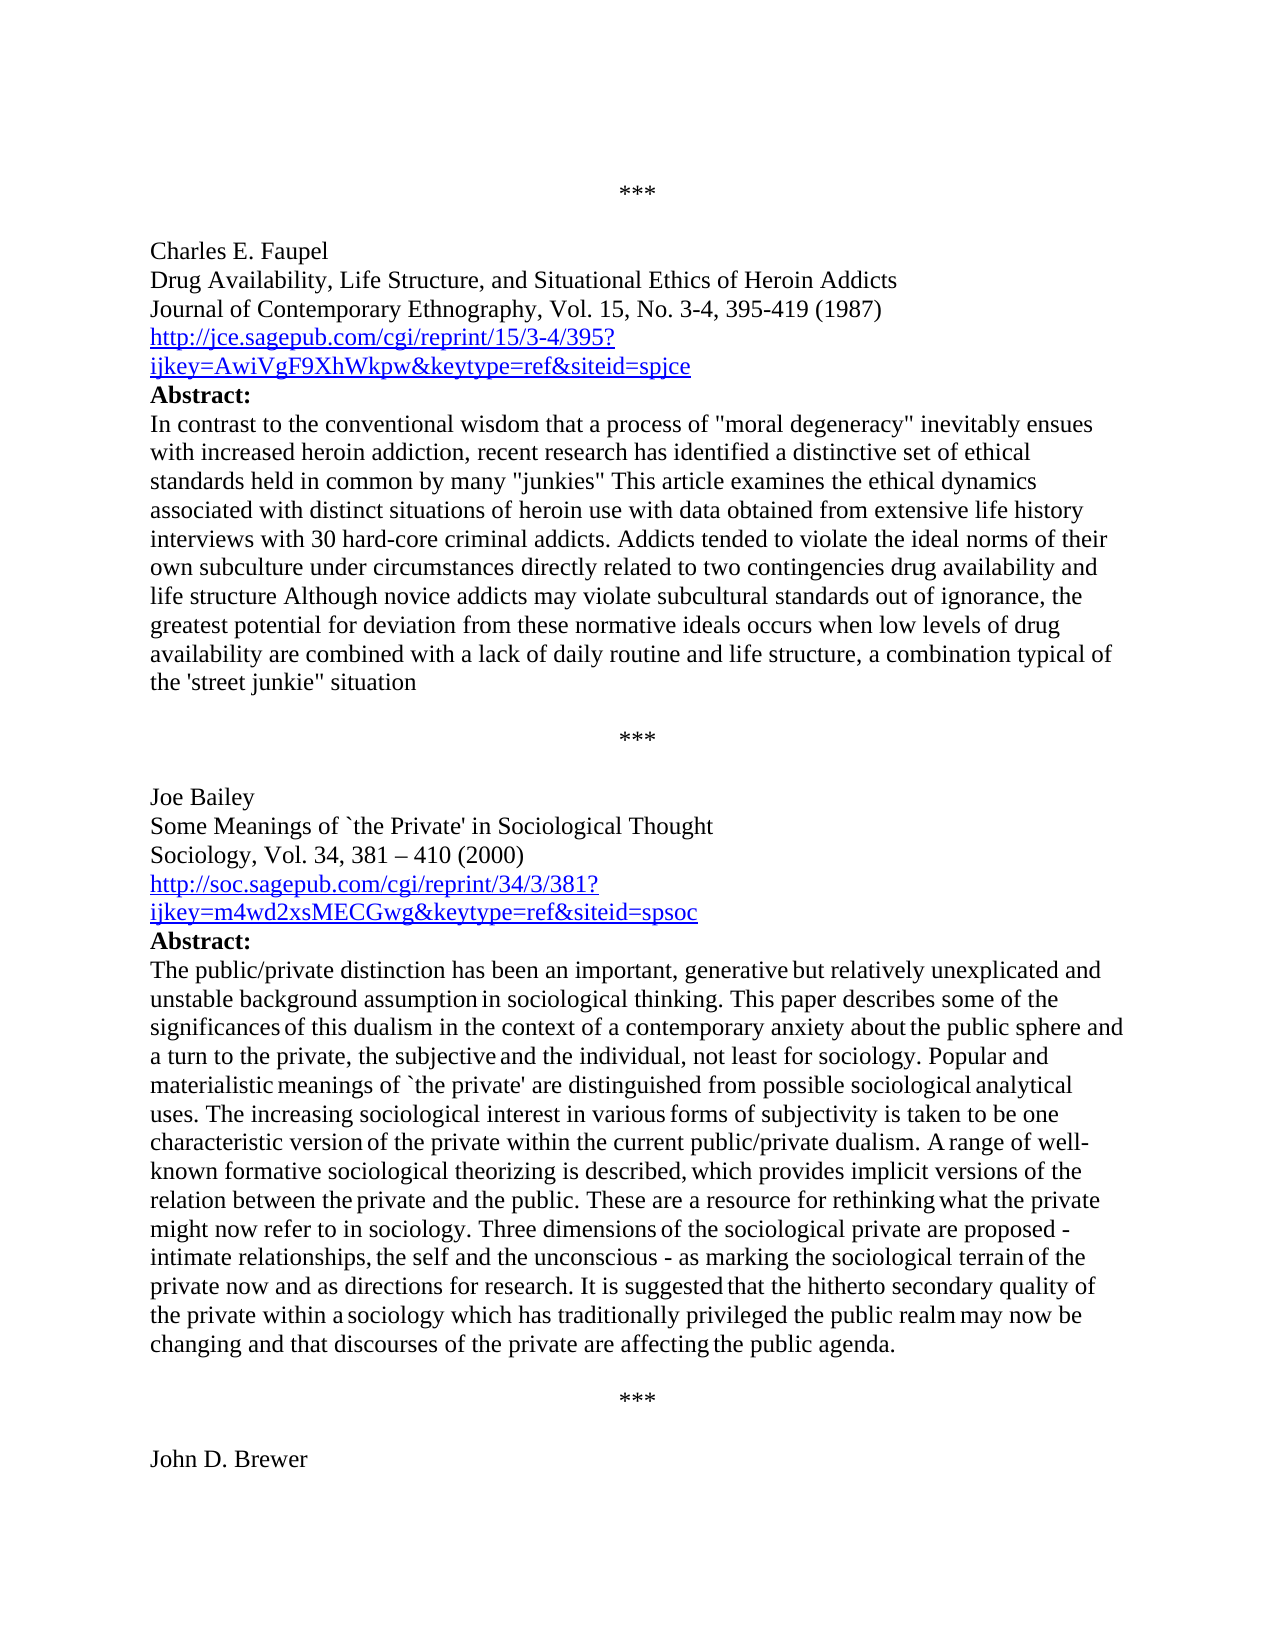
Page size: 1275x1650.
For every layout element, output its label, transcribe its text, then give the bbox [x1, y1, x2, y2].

text Charles E. Faupel [150, 236, 1125, 265]
text John D. Brewer [150, 1444, 1125, 1472]
text *** [150, 1386, 1125, 1415]
text *** [150, 179, 1125, 207]
text Some Meanings of `the Private' in Sociological Thought [150, 811, 1125, 840]
text http://soc.sagepub.com/cgi/reprint/34/3/381?ijkey=m4wd2xsMECGwg&keytype=ref&siteid=spsoc [150, 869, 1125, 926]
text Drug Availability, Life Structure, and Situational Ethics of Heroin Addicts [150, 265, 1125, 294]
text *** [150, 725, 1125, 754]
text Sociology, Vol. 34, 381 – 410 (2000) [150, 840, 1125, 869]
text Joe Bailey [150, 782, 1125, 811]
text Abstract: [150, 926, 1125, 955]
text http://jce.sagepub.com/cgi/reprint/15/3-4/395?ijkey=AwiVgF9XhWkpw&keytype=ref&siteid=spjce [150, 322, 1125, 380]
text The public/private distinction has been an important, generative but relatively unexplicated and unstable background assumption in sociological thinking. This paper describes some of the significances of this dualism in the context of a contemporary anxiety about the public sphere and a turn to the private, the subjective and the individual, not least for sociology. Popular and materialistic meanings of `the private' are distinguished from possible sociological analytical uses. The increasing sociological interest in various forms of subjectivity is taken to be one characteristic version of the private within the current public/private dualism. A range of well-known formative sociological theorizing is described, which provides implicit versions of the relation between the private and the public. These are a resource for rethinking what the private might now refer to in sociology. Three dimensions of the sociological private are proposed - intimate relationships, the self and the unconscious - as marking the sociological terrain of the private now and as directions for research. It is suggested that the hitherto secondary quality of the private within a sociology which has traditionally privileged the public realm may now be changing and that discourses of the private are affecting the public agenda. [150, 955, 1125, 1357]
text Journal of Contemporary Ethnography, Vol. 15, No. 3-4, 395-419 (1987) [150, 294, 1125, 322]
text In contrast to the conventional wisdom that a process of "moral degeneracy" inevitably ensues with increased heroin addiction, recent research has identified a distinctive set of ethical standards held in common by many "junkies" This article examines the ethical dynamics associated with distinct situations of heroin use with data obtained from extensive life history interviews with 30 hard-core criminal addicts. Addicts tended to violate the ideal norms of their own subculture under circumstances directly related to two contingencies drug availability and life structure Although novice addicts may violate subcultural standards out of ignorance, the greatest potential for deviation from these normative ideals occurs when low levels of drug availability are combined with a lack of daily routine and life structure, a combination typical of the 'street junkie" situation [150, 409, 1125, 696]
text Abstract: [150, 380, 1125, 409]
